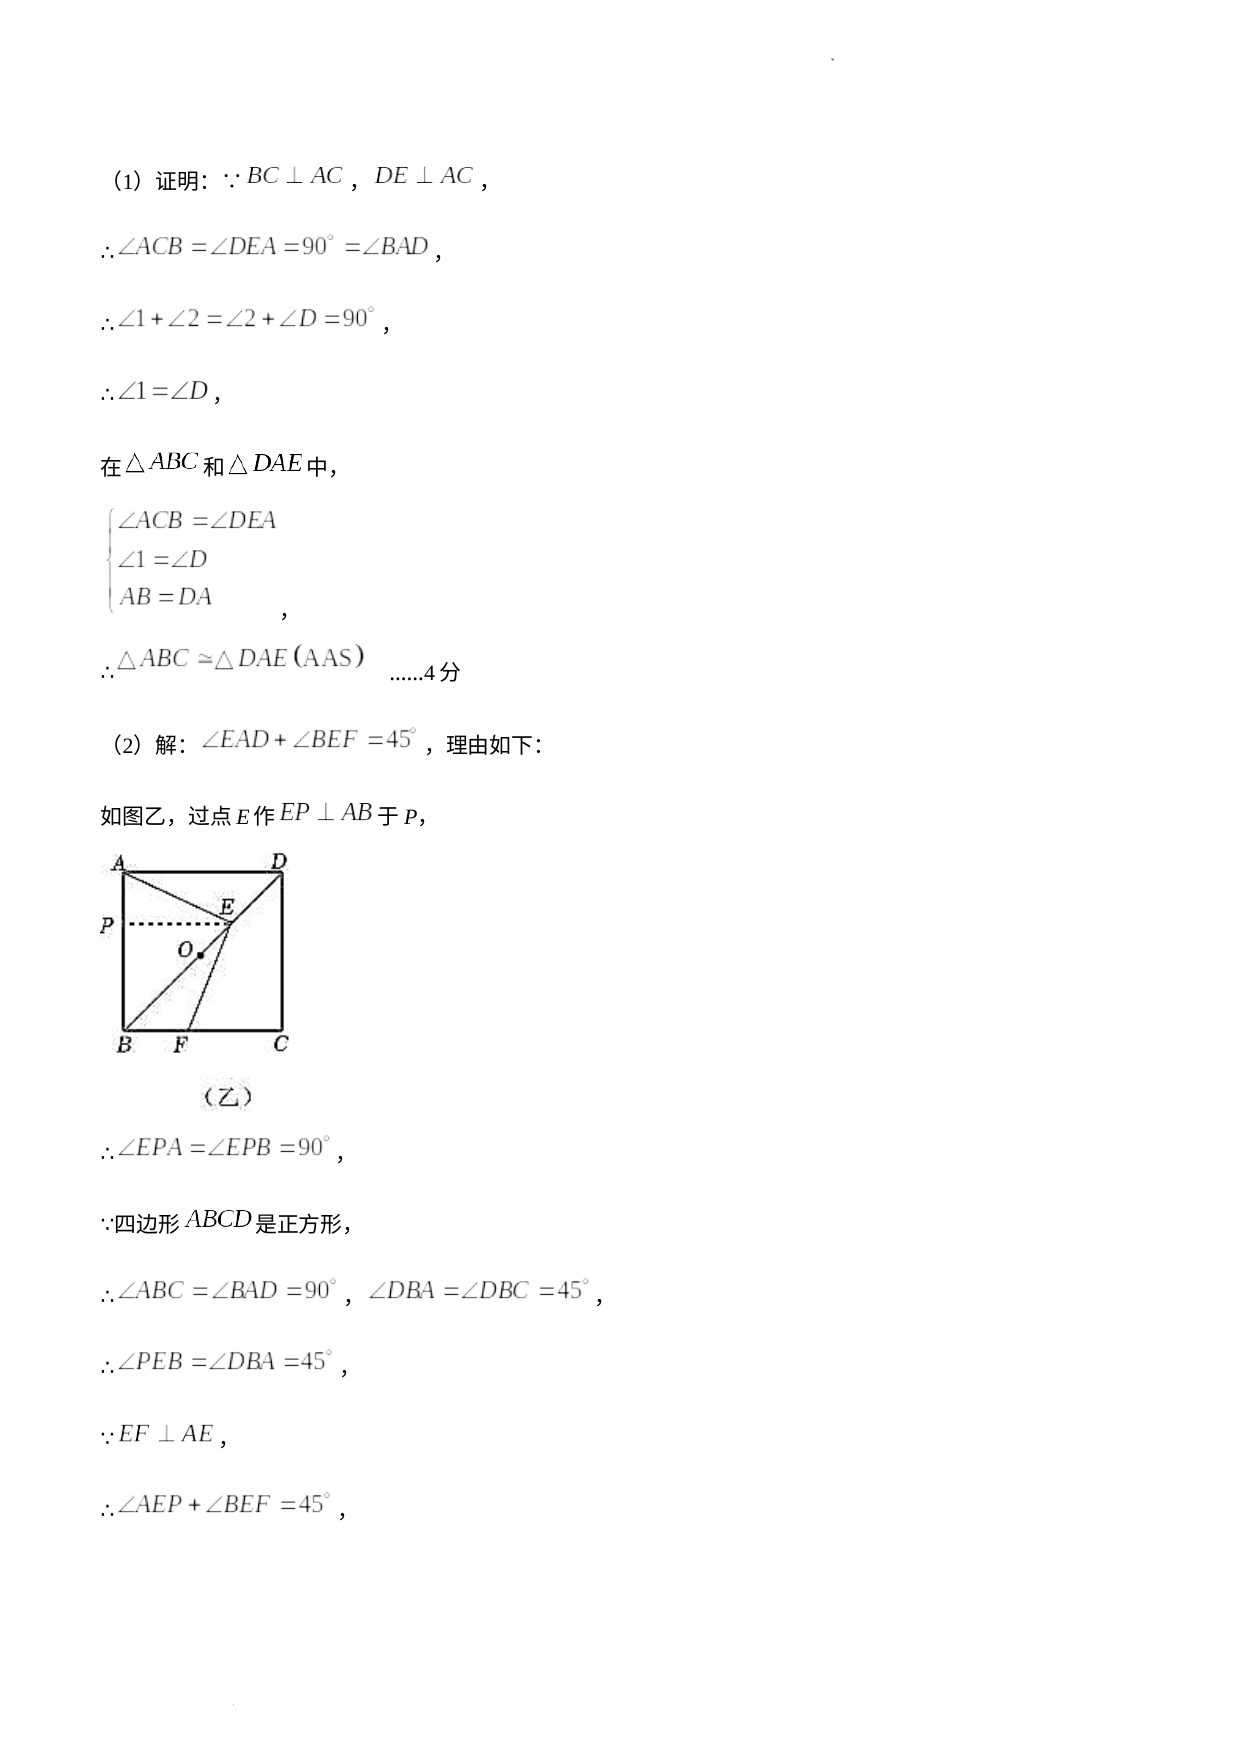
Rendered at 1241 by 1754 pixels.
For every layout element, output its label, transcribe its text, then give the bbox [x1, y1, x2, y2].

text ∴， [100, 288, 1140, 353]
text ∵四边形是正方形， [100, 1189, 1140, 1254]
text ∴，， [100, 1260, 1140, 1325]
text ∵， [100, 1403, 1140, 1468]
text ∴， [100, 1118, 1140, 1183]
text ∴ ……4分 [100, 638, 1140, 703]
text ∴， [100, 360, 1140, 425]
text （2）解：，理由如下： [100, 710, 1140, 775]
text 如图乙，过点E作于P， [100, 781, 1140, 846]
text 在和中， [100, 431, 1140, 496]
text ， [100, 502, 1140, 632]
picture [100, 852, 295, 1111]
text ∴， [100, 217, 1140, 282]
text ∴， [100, 1474, 1140, 1539]
text （1）证明：∵，， [100, 146, 1140, 211]
text ∴， [100, 1332, 1140, 1397]
